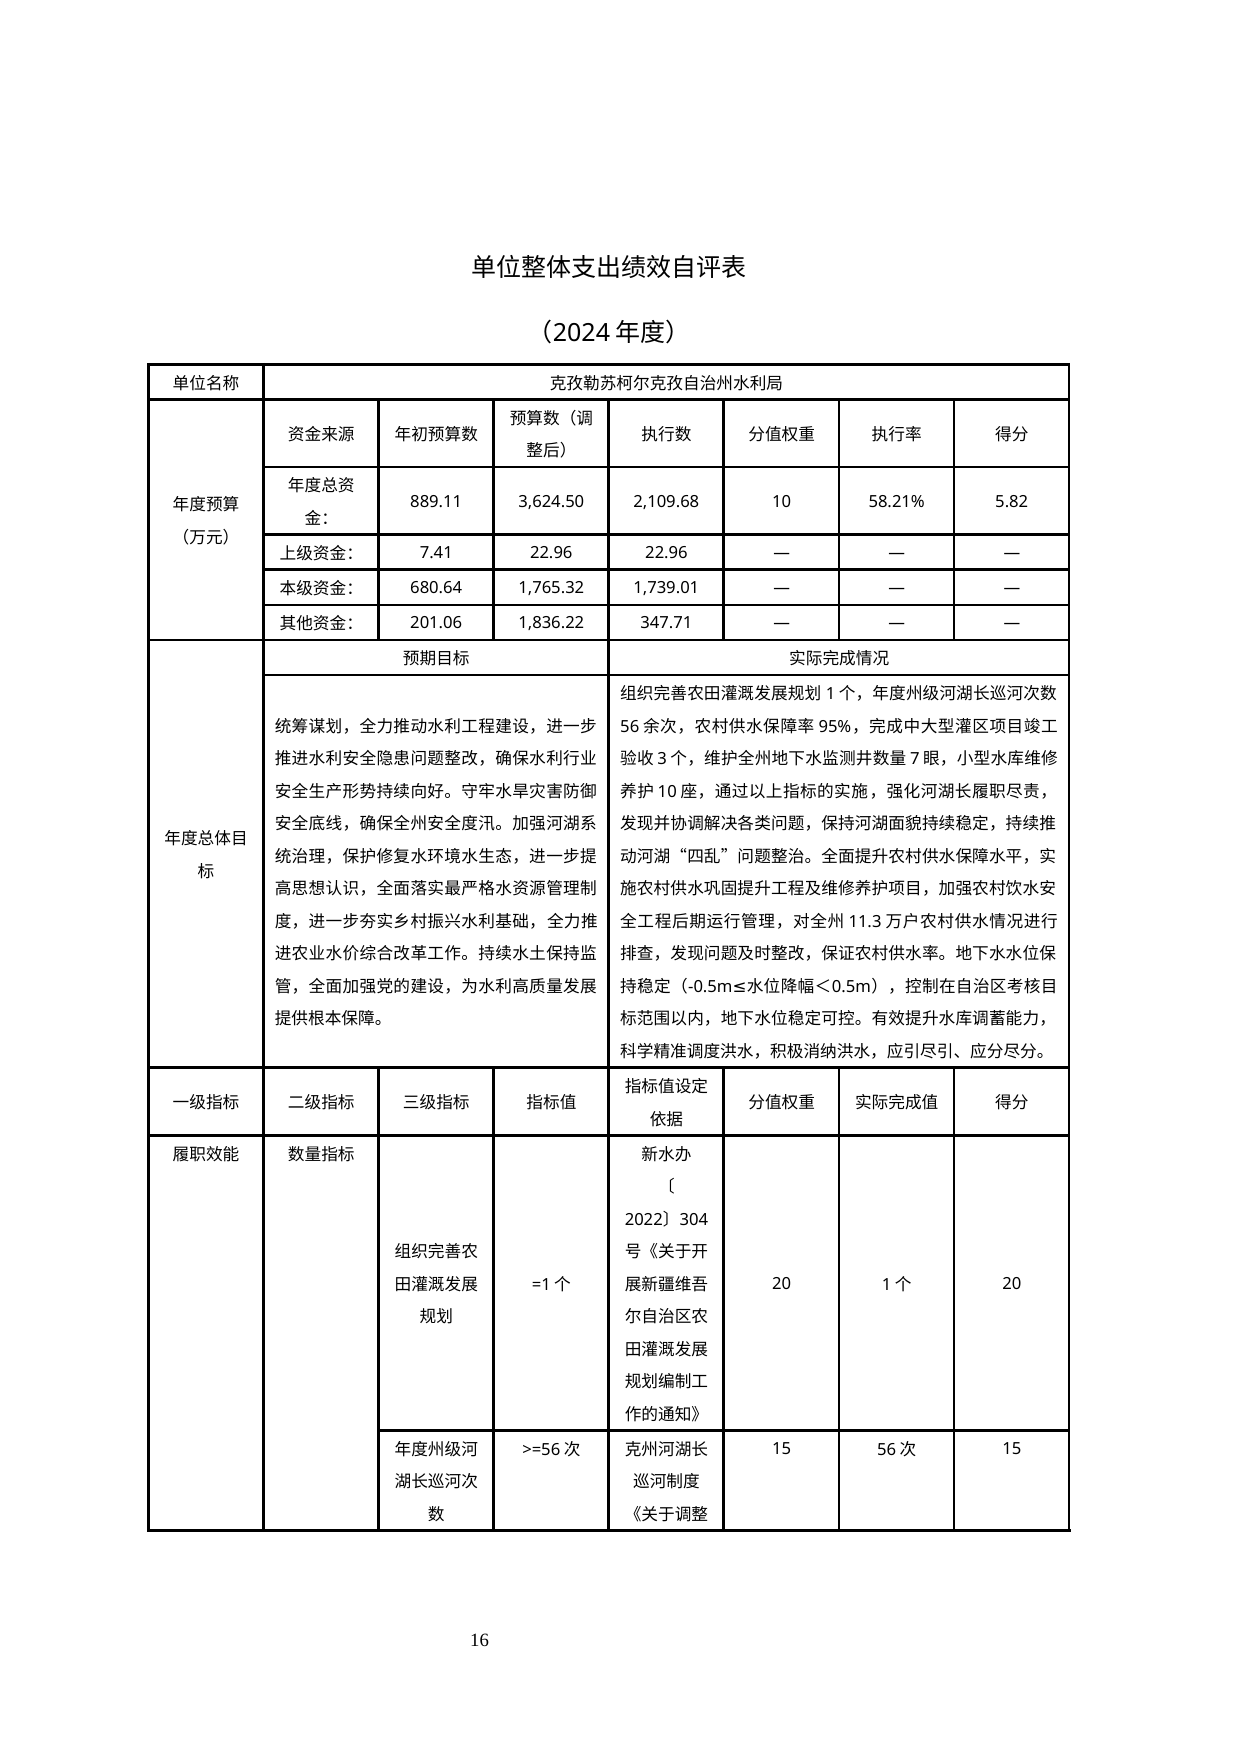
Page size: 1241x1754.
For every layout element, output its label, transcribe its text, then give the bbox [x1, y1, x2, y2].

table_cell 1,836.22 [495, 606, 607, 638]
table_cell — [955, 606, 1068, 638]
table_cell 分值权重 [725, 401, 838, 466]
table_cell 新水办〔2022〕304号《关于开展新疆维吾尔自治区农田灌溉发展规划编制工作的通知》 [610, 1137, 722, 1429]
table_cell 2,109.68 [610, 468, 722, 533]
table_cell 本级资金： [265, 571, 377, 603]
table_cell 年度总资金： [265, 468, 377, 533]
table_cell 上级资金： [265, 536, 377, 568]
table_cell 3,624.50 [495, 468, 607, 533]
table_cell 预算数（调整后） [495, 401, 607, 466]
table_cell 预期目标 [265, 641, 607, 674]
table_cell 1,739.01 [610, 571, 722, 603]
table_cell >=56次 [495, 1432, 607, 1529]
table_cell 执行数 [610, 401, 722, 466]
table_cell — [840, 536, 953, 568]
table_cell 1个 [840, 1137, 953, 1429]
table_cell 56次 [840, 1432, 953, 1529]
table_cell 三级指标 [380, 1069, 492, 1134]
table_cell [610, 1432, 722, 1529]
table_cell 二级指标 [265, 1069, 377, 1134]
table_cell 15 [725, 1432, 838, 1529]
table_cell 指标值设定依据 [610, 1069, 722, 1134]
table_cell — [725, 571, 838, 603]
table_cell 资金来源 [265, 401, 377, 466]
table_cell 22.96 [495, 536, 607, 568]
table_cell 得分 [955, 1069, 1068, 1134]
table_cell 实际完成情况 [610, 641, 1068, 674]
table_cell 分值权重 [725, 1069, 838, 1134]
table_cell 889.11 [380, 468, 492, 533]
table_cell 年度州级河湖长巡河次数 [380, 1432, 492, 1529]
table_cell 7.41 [380, 536, 492, 568]
table_cell =1个 [495, 1137, 607, 1429]
table_cell 22.96 [610, 536, 722, 568]
table_cell （2024年度） [148, 298, 1069, 363]
table_cell 年度预算（万元） [150, 401, 262, 638]
table_cell 年度总体目标 [150, 641, 262, 1066]
table_cell 其他资金： [265, 606, 377, 638]
table_cell — [840, 606, 953, 638]
table_cell — [840, 571, 953, 603]
table_cell 5.82 [955, 468, 1068, 533]
table_cell 执行率 [840, 401, 953, 466]
table_cell 克孜勒苏柯尔克孜自治州水利局 [265, 366, 1068, 398]
table_cell 统筹谋划，全力推动水利工程建设，进一步推进水利安全隐患问题整改，确保水利行业安全生产形势持续向好。守牢水旱灾害防御安全底线，确保全州安全度汛。加强河湖系统治理，保护修复水环境水生态，进一步提高思想认识，全面落实最严格水资源管理制度，进一步夯实乡村振兴水利基础，全力推进农业水价综合改革工作。持续水土保持监管，全面加强党的建设，为水利高质量发展提供根本保障。 [265, 676, 607, 1066]
table_cell 347.71 [610, 606, 722, 638]
table_cell 201.06 [380, 606, 492, 638]
table_cell 实际完成值 [840, 1069, 953, 1134]
table_cell 10 [725, 468, 838, 533]
table_cell 20 [955, 1137, 1068, 1429]
table_cell 履职效能 [150, 1137, 262, 1529]
table_header 单位整体支出绩效自评表 [148, 233, 1069, 298]
table_cell 组织完善农田灌溉发展规划 [380, 1137, 492, 1429]
table_cell 指标值 [495, 1069, 607, 1134]
table_cell 数量指标 [265, 1137, 377, 1529]
table_cell — [955, 571, 1068, 603]
table_cell 单位名称 [150, 366, 262, 398]
table_cell 组织完善农田灌溉发展规划1个，年度州级河湖长巡河次数56余次，农村供水保障率95%，完成中大型灌区项目竣工验收3个，维护全州地下水监测井数量7眼，小型水库维修养护10座，通过以上指标的实施，强化河湖长履职尽责，发现并协调解决各类问题，保持河湖面貌持续稳定，持续推动河湖“四乱”问题整治。全面提升农村供水保障水平，实施农村供水巩固提升工程及维修养护项目，加强农村饮水安全工程后期运行管理，对全州11.3万户农村供水情况进行排查，发现问题及时整改，保证农村供水率。地下水水位保持稳定（-0.5m≤水位降幅＜0.5m），控制在自治区考核目标范围以内，地下水位稳定可控。有效提升水库调蓄能力，科学精准调度洪水，积极消纳洪水，应引尽引、应分尽分。 [610, 676, 1068, 1066]
table_cell 一级指标 [150, 1069, 262, 1134]
table_cell 得分 [955, 401, 1068, 466]
table_cell 58.21% [840, 468, 953, 533]
table_cell — [955, 536, 1068, 568]
table_cell — [725, 536, 838, 568]
table_cell 680.64 [380, 571, 492, 603]
table_cell 1,765.32 [495, 571, 607, 603]
table_cell — [725, 606, 838, 638]
table_cell 年初预算数 [380, 401, 492, 466]
table_cell 15 [955, 1432, 1068, 1529]
table_cell 20 [725, 1137, 838, 1429]
